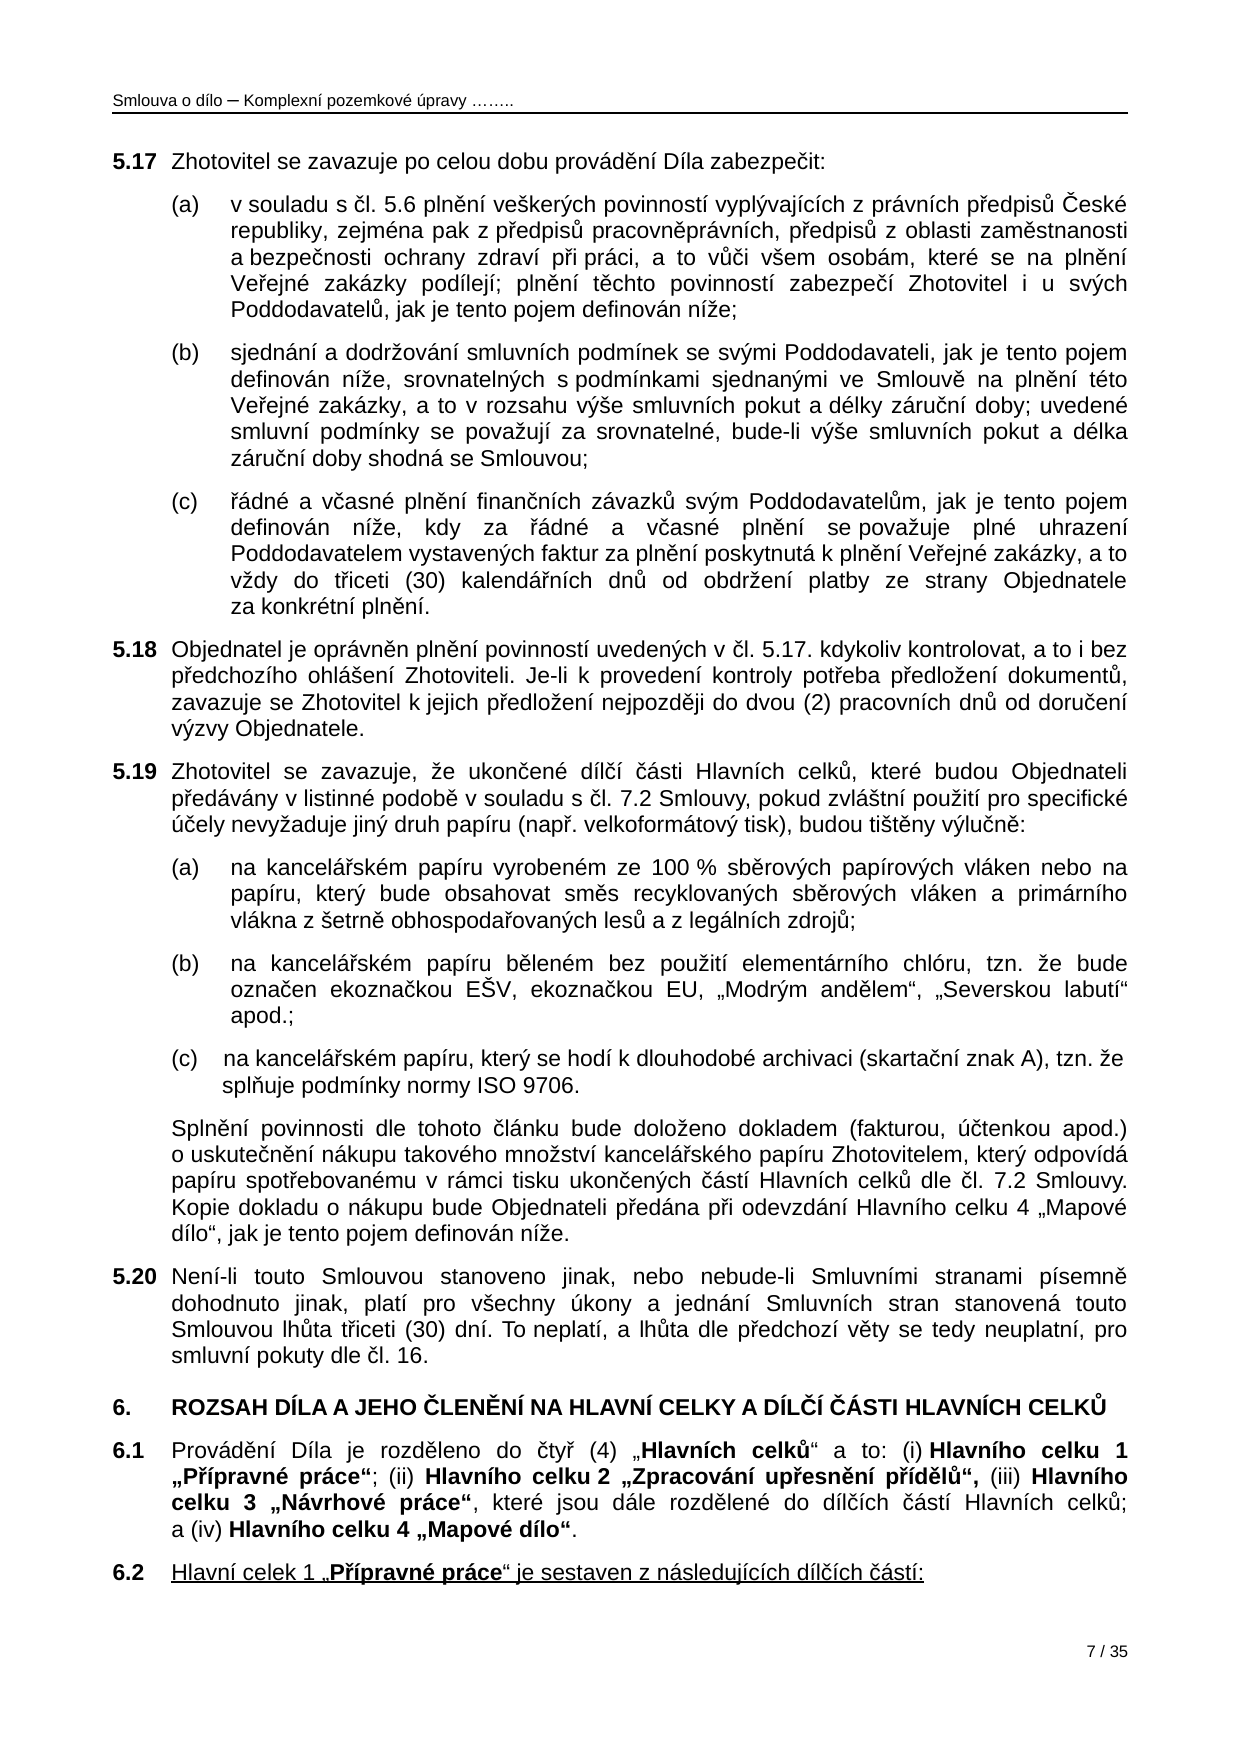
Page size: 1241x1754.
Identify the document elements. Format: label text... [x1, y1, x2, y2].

list (c) na kancelářském papíru, který se hodí k dlouhodobé archivaci (skartační znak A), tzn. že [171, 1045, 1128, 1072]
list řádné a včasné plnění finančních závazků svým Poddodavatelům, jak je tento pojem definován níže, kdy za řádné a včasné plnění se považuje plné uhrazení Poddodavatelem vystavených faktur za plnění poskytnutá k plnění Veřejné zakázky, a to vždy do třiceti (30) kalendářních dnů od obdržení platby ze strany Objednatele za konkrétní plnění. [171, 488, 1128, 619]
text Zhotovitel se zavazuje po celou dobu provádění Díla zabezpečit: [112, 148, 1128, 174]
text Zhotovitel se zavazuje, že ukončené dílčí části Hlavních celků, které budou Objednateli předávány v listinné podobě v souladu s čl. 7.2 Smlouvy, pokud zvláštní použití pro specifické účely nevyžaduje jiný druh papíru (např. velkoformátový tisk), budou tištěny výlučně: [112, 758, 1128, 837]
text Provádění Díla je rozděleno do čtyř (4) „Hlavních celků“ a to: (i) Hlavního celku 1 „Přípravné práce“; (ii) Hlavního celku 2 „Zpracování upřesnění přídělů“, (iii) Hlavního celku 3 „Návrhové práce“, které jsou dále rozdělené do dílčích částí Hlavních celků; a (iv) Hlavního celku 4 „Mapové dílo“. [112, 1437, 1128, 1542]
text Není-li touto Smlouvou stanoveno jinak, nebo nebude-li Smluvními stranami písemně dohodnuto jinak, platí pro všechny úkony a jednání Smluvních stran stanovená touto Smlouvou lhůta třiceti (30) dní. To neplatí, a lhůta dle předchozí věty se tedy neuplatní, pro smluvní pokuty dle čl. 16. [112, 1263, 1128, 1368]
text Rozsah díla a jeho členění na hlavní celky a dílčí části Hlavních celků [112, 1393, 1128, 1420]
list sjednání a dodržování smluvních podmínek se svými Poddodavateli, jak je tento pojem definován níže, srovnatelných s podmínkami sjednanými ve Smlouvě na plnění této Veřejné zakázky, a to v rozsahu výše smluvních pokut a délky záruční doby; uvedené smluvní podmínky se považují za srovnatelné, bude-li výše smluvních pokut a délka záruční doby shodná se Smlouvou; [171, 339, 1128, 471]
list na kancelářském papíru vyrobeném ze 100 % sběrových papírových vláken nebo na papíru, který bude obsahovat směs recyklovaných sběrových vláken a primárního vlákna z šetrně obhospodařovaných lesů a z legálních zdrojů; [171, 854, 1128, 933]
text Objednatel je oprávněn plnění povinností uvedených v čl. 5.17. kdykoliv kontrolovat, a to i bez předchozího ohlášení Zhotoviteli. Je-li k provedení kontroly potřeba předložení dokumentů, zavazuje se Zhotovitel k jejich předložení nejpozději do dvou (2) pracovních dnů od doručení výzvy Objednatele. [112, 636, 1128, 741]
text Hlavní celek 1 „Přípravné práce“ je sestaven z následujících dílčích částí: [112, 1559, 1128, 1585]
list splňuje podmínky normy ISO 9706. [171, 1072, 1128, 1098]
list Splnění povinnosti dle tohoto článku bude doloženo dokladem (fakturou, účtenkou apod.) o uskutečnění nákupu takového množství kancelářského papíru Zhotovitelem, který odpovídá papíru spotřebovanému v rámci tisku ukončených částí Hlavních celků dle čl. 7.2 Smlouvy. Kopie dokladu o nákupu bude Objednateli předána při odevzdání Hlavního celku 4 „Mapové dílo“, jak je tento pojem definován níže. [171, 1115, 1128, 1246]
list v souladu s čl. 5.6 plnění veškerých povinností vyplývajících z právních předpisů České republiky, zejména pak z předpisů pracovněprávních, předpisů z oblasti zaměstnanosti a bezpečnosti ochrany zdraví při práci, a to vůči všem osobám, které se na plnění Veřejné zakázky podílejí; plnění těchto povinností zabezpečí Zhotovitel i u svých Poddodavatelů, jak je tento pojem definován níže; [171, 191, 1128, 322]
list na kancelářském papíru běleném bez použití elementárního chlóru, tzn. že bude označen ekoznačkou EŠV, ekoznačkou EU, „Modrým andělem“, „Severskou labutí“ apod.; [171, 949, 1128, 1029]
